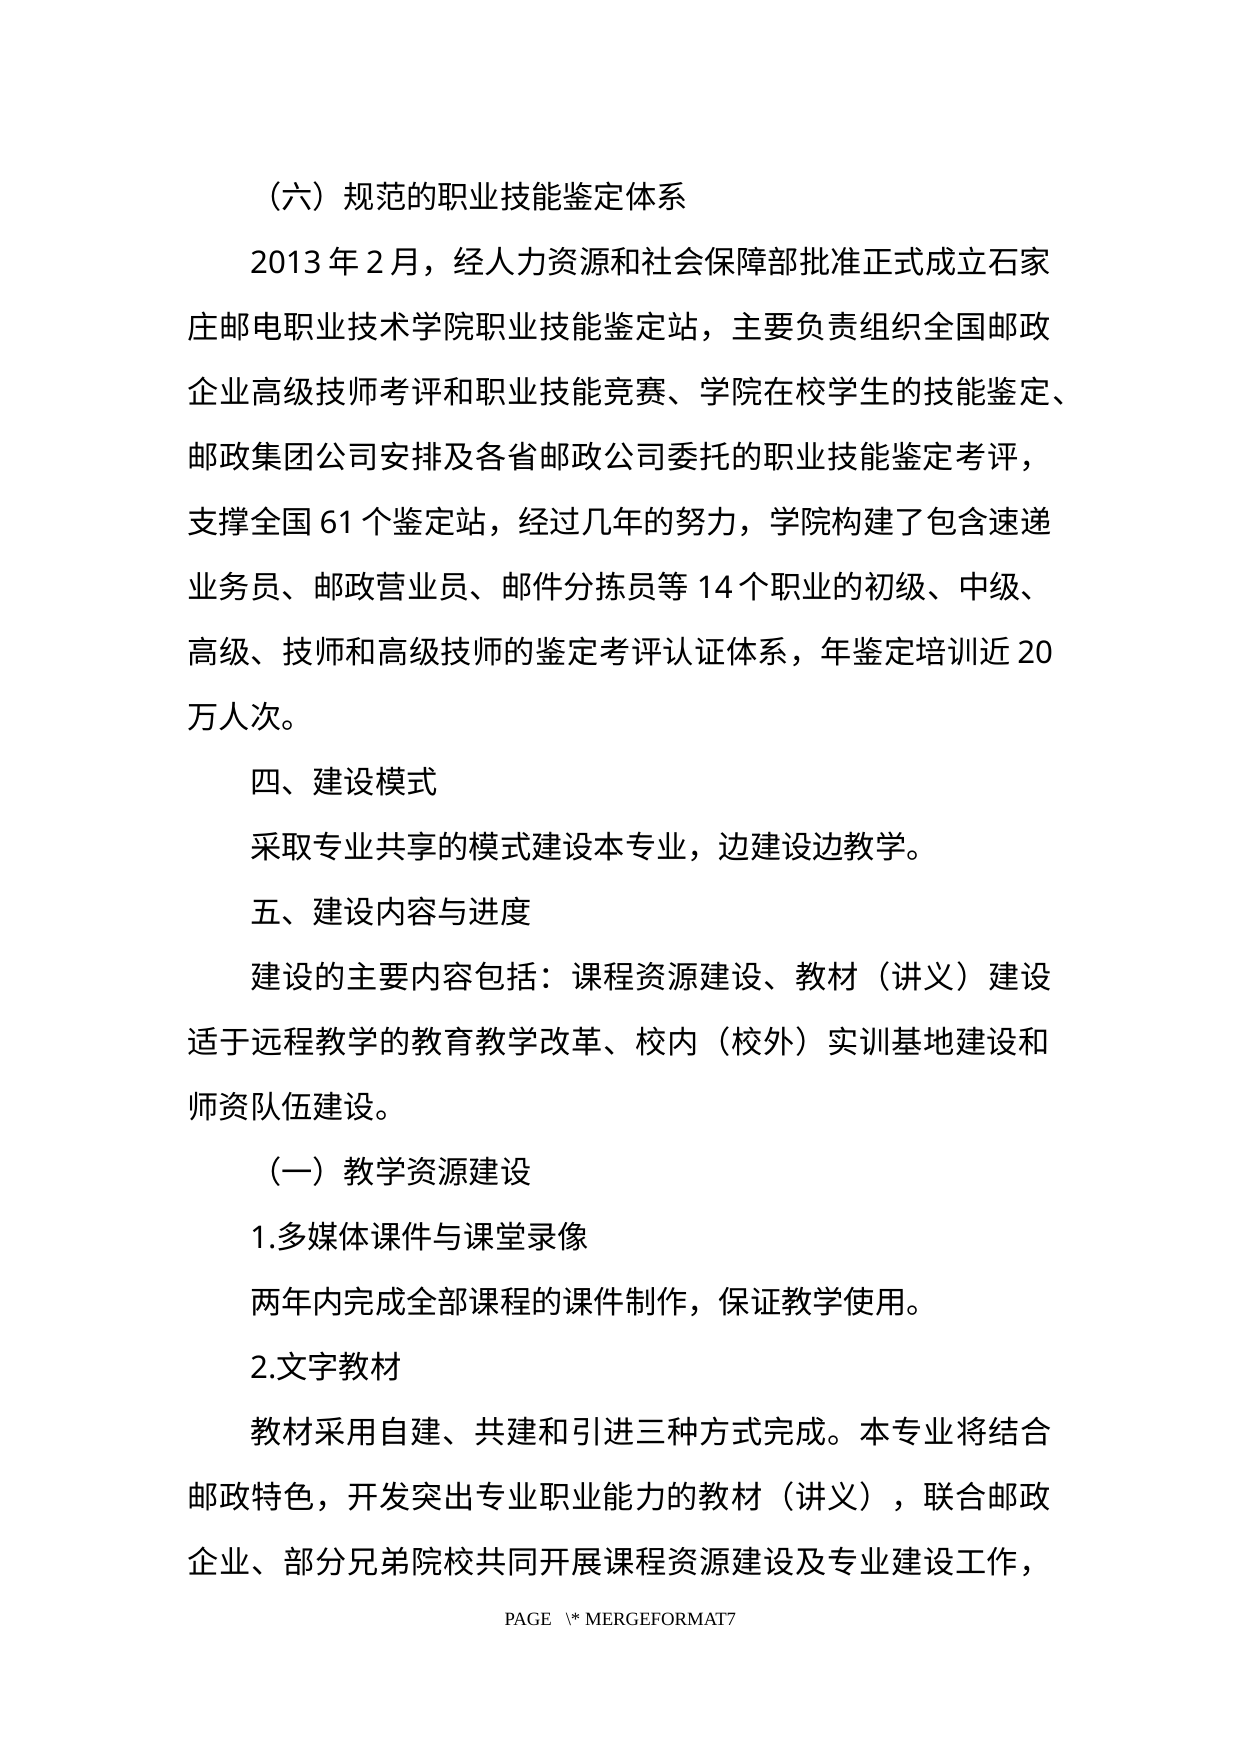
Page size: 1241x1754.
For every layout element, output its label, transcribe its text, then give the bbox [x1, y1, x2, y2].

text 五、建设内容与进度 [187, 877, 1053, 942]
text 建设的主要内容包括：课程资源建设、教材（讲义）建设、适于远程教学的教育教学改革、校内（校外）实训基地建设和师资队伍建设。 [187, 942, 1053, 1137]
text 采取专业共享的模式建设本专业，边建设边教学。 [187, 812, 1053, 877]
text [187, 1397, 1053, 1592]
text （六）规范的职业技能鉴定体系 [187, 162, 1053, 227]
text 2013年2月，经人力资源和社会保障部批准正式成立石家庄邮电职业技术学院职业技能鉴定站，主要负责组织全国邮政企业高级技师考评和职业技能竞赛、学院在校学生的技能鉴定、邮政集团公司安排及各省邮政公司委托的职业技能鉴定考评，支撑全国61个鉴定站，经过几年的努力，学院构建了包含速递业务员、邮政营业员、邮件分拣员等14个职业的初级、中级、高级、技师和高级技师的鉴定考评认证体系，年鉴定培训近20万人次。 [187, 227, 1053, 747]
text 四、建设模式 [187, 747, 1053, 812]
text 两年内完成全部课程的课件制作，保证教学使用。 [187, 1267, 1053, 1332]
text 2.文字教材 [187, 1332, 1053, 1397]
text （一）教学资源建设 [187, 1137, 1053, 1202]
text 1.多媒体课件与课堂录像 [187, 1202, 1053, 1267]
